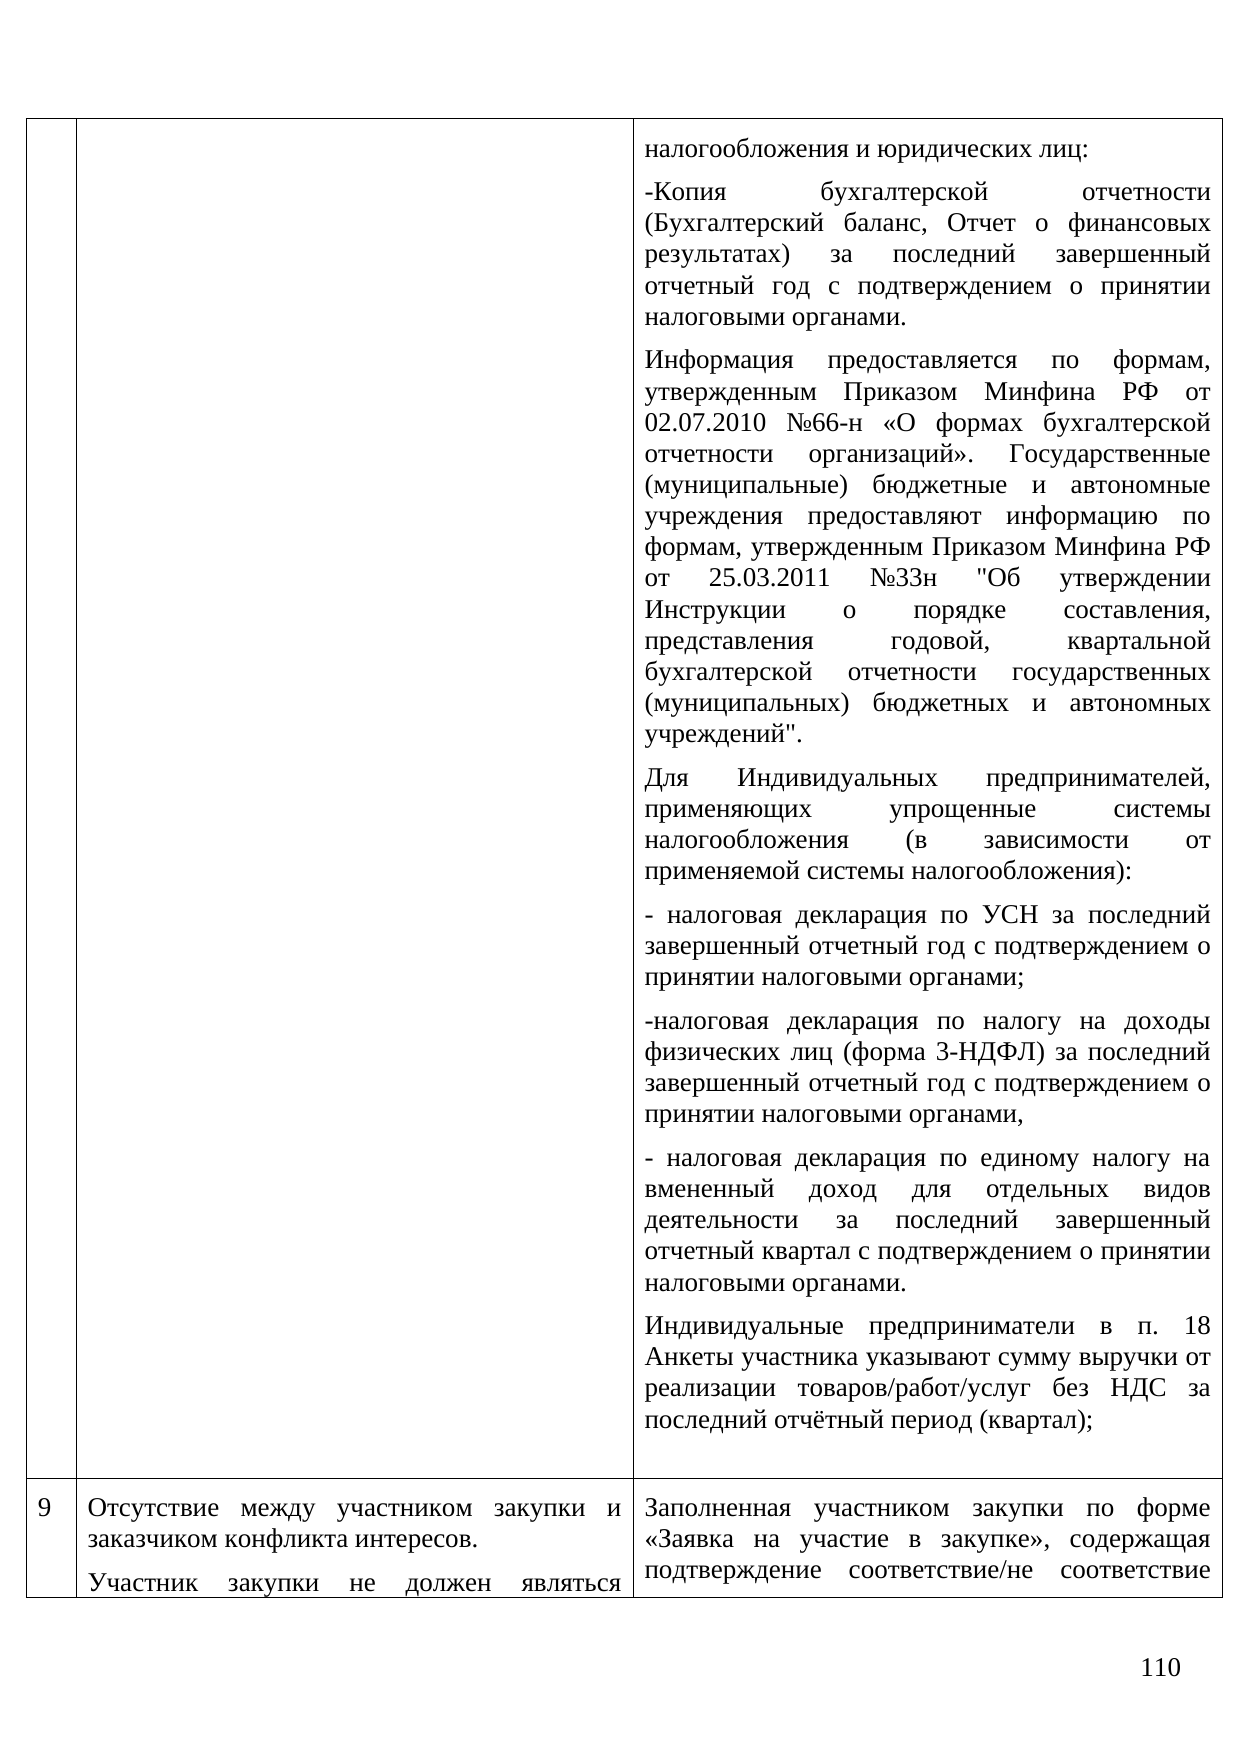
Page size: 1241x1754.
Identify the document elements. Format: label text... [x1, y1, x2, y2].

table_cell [634, 1479, 1222, 1597]
table_cell 9 [27, 1479, 76, 1597]
table_cell 8 [27, 119, 76, 1477]
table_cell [634, 119, 1222, 1477]
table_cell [77, 119, 633, 1477]
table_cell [77, 1479, 633, 1597]
